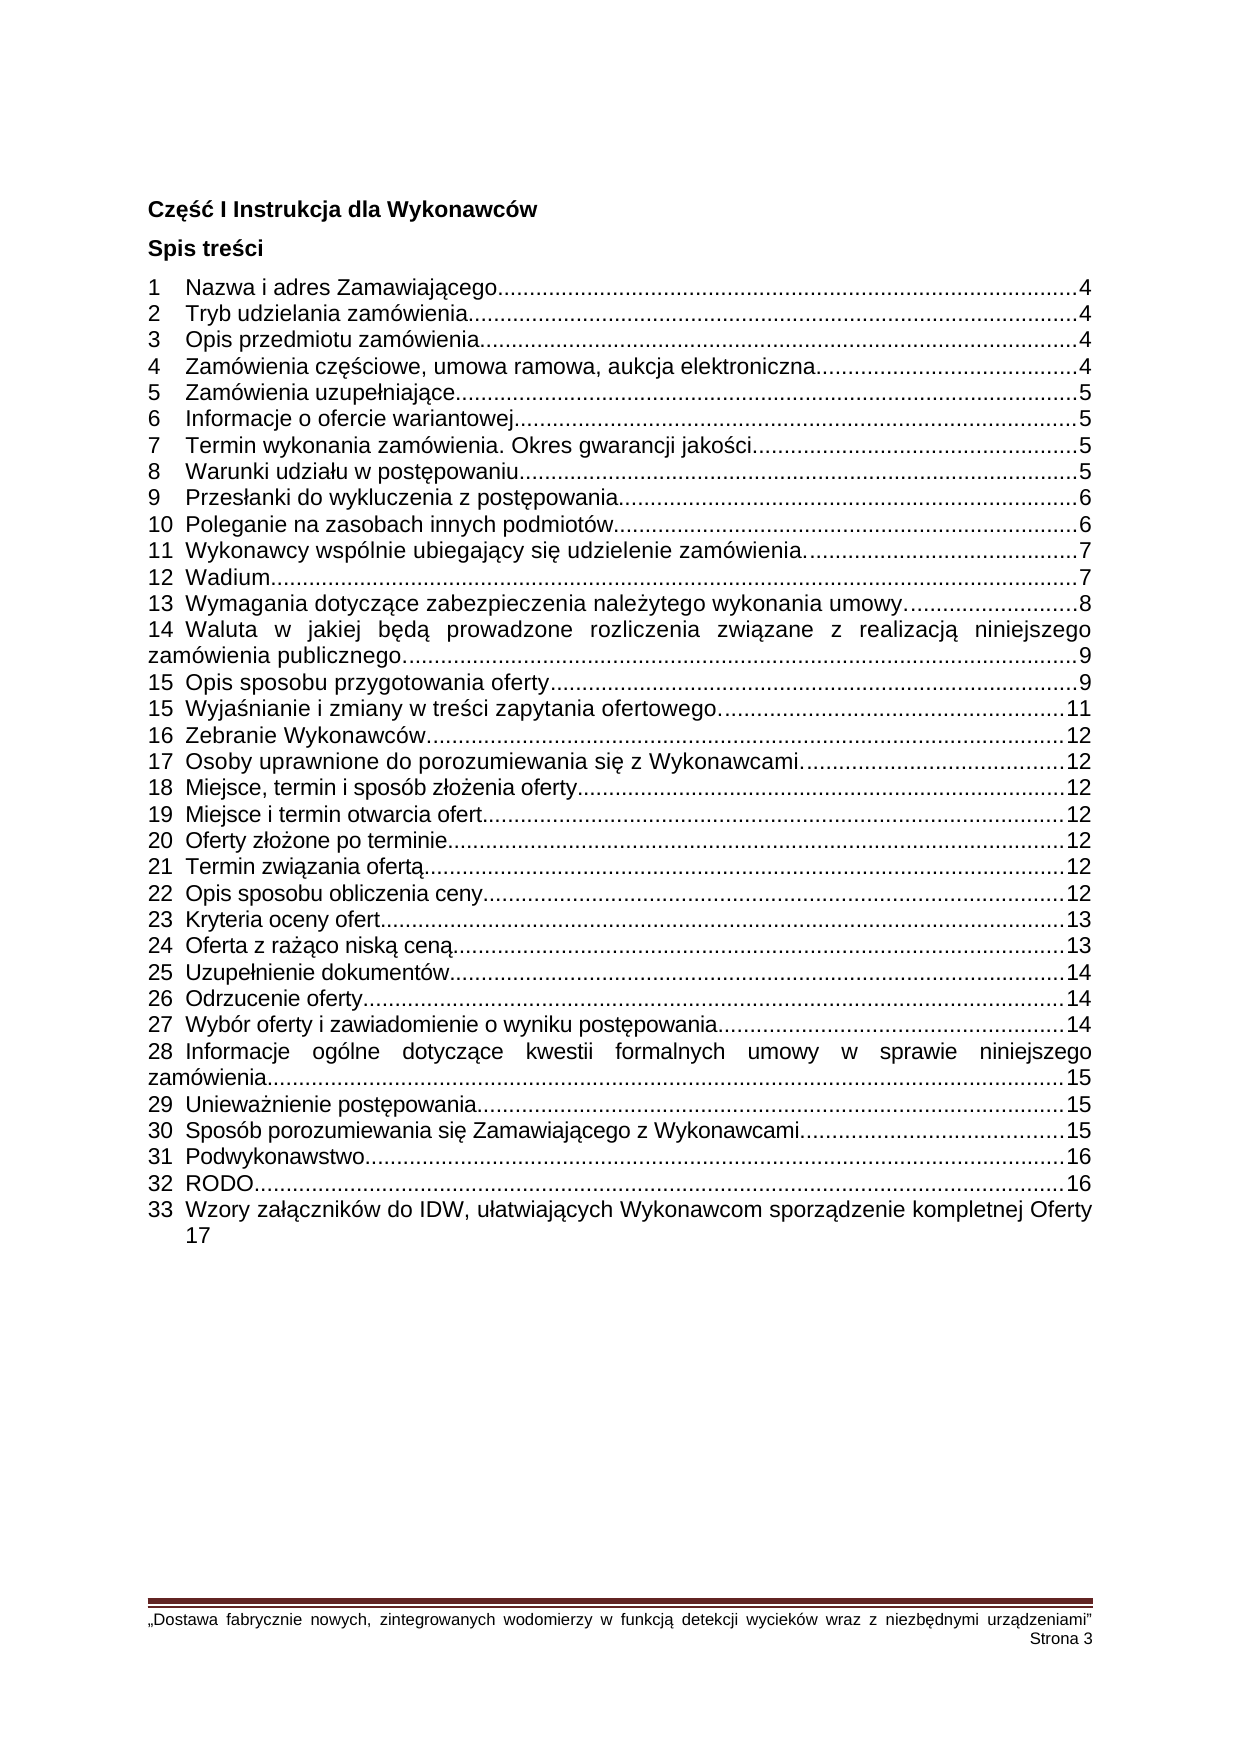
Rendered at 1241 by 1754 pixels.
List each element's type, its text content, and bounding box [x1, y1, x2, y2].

text 9 Przesłanki do wykluczenia z postępowania 6 [148, 484, 1093, 511]
text 17 Osoby uprawnione do porozumiewania się z Wykonawcami. 12 [148, 748, 1093, 774]
text 30 Sposób porozumiewania się Zamawiającego z Wykonawcami. 15 [148, 1117, 1093, 1143]
text 27 Wybór oferty i zawiadomienie o wyniku postępowania 14 [148, 1011, 1093, 1038]
text 33 Wzory załączników do IDW, ułatwiających Wykonawcom sporządzenie kompletnej Oferty 17 [148, 1196, 1093, 1249]
text 32 RODO 16 [148, 1169, 1093, 1196]
text 31 Podwykonawstwo 16 [148, 1143, 1093, 1169]
text 15 Wyjaśnianie i zmiany w treści zapytania ofertowego. 11 [148, 695, 1093, 722]
text 25 Uzupełnienie dokumentów. 14 [148, 959, 1093, 985]
text 16 Zebranie Wykonawców. 12 [148, 722, 1093, 748]
text 8 Warunki udziału w postępowaniu 5 [148, 458, 1093, 484]
subtitle Spis treści [148, 235, 1093, 261]
text 3 Opis przedmiotu zamówienia 4 [148, 326, 1093, 353]
text 6 Informacje o ofercie wariantowej 5 [148, 405, 1093, 432]
text 21 Termin związania ofertą 12 [148, 853, 1093, 880]
text 29 Unieważnienie postępowania 15 [148, 1091, 1093, 1117]
text 22 Opis sposobu obliczenia ceny. 12 [148, 880, 1093, 906]
subtitle Część I Instrukcja dla Wykonawców [148, 196, 1093, 222]
text 13 Wymagania dotyczące zabezpieczenia należytego wykonania umowy. 8 [148, 590, 1093, 616]
text 23 Kryteria oceny ofert. 13 [148, 906, 1093, 932]
text 20 Oferty złożone po terminie. 12 [148, 827, 1093, 853]
text 26 Odrzucenie oferty 14 [148, 985, 1093, 1011]
text 1 Nazwa i adres Zamawiającego 4 [148, 273, 1093, 300]
text 7 Termin wykonania zamówienia. Okres gwarancji jakości. 5 [148, 432, 1093, 458]
text 2 Tryb udzielania zamówienia 4 [148, 300, 1093, 326]
text 24 Oferta z rażąco niską ceną. 13 [148, 932, 1093, 959]
text 5 Zamówienia uzupełniające 5 [148, 379, 1093, 405]
text 14 Waluta w jakiej będą prowadzone rozliczenia związane z realizacją niniejszego zamówienia publicznego. 9 [148, 616, 1093, 669]
text 12 Wadium 7 [148, 563, 1093, 590]
text 28 Informacje ogólne dotyczące kwestii formalnych umowy w sprawie niniejszego zamówienia. 15 [148, 1038, 1093, 1091]
text 10 Poleganie na zasobach innych podmiotów 6 [148, 511, 1093, 537]
text 19 Miejsce i termin otwarcia ofert. 12 [148, 801, 1093, 827]
text 18 Miejsce, termin i sposób złożenia oferty. 12 [148, 774, 1093, 801]
text 4 Zamówienia częściowe, umowa ramowa, aukcja elektroniczna 4 [148, 353, 1093, 379]
text 15 Opis sposobu przygotowania oferty 9 [148, 669, 1093, 695]
text 11 Wykonawcy wspólnie ubiegający się udzielenie zamówienia. 7 [148, 537, 1093, 563]
